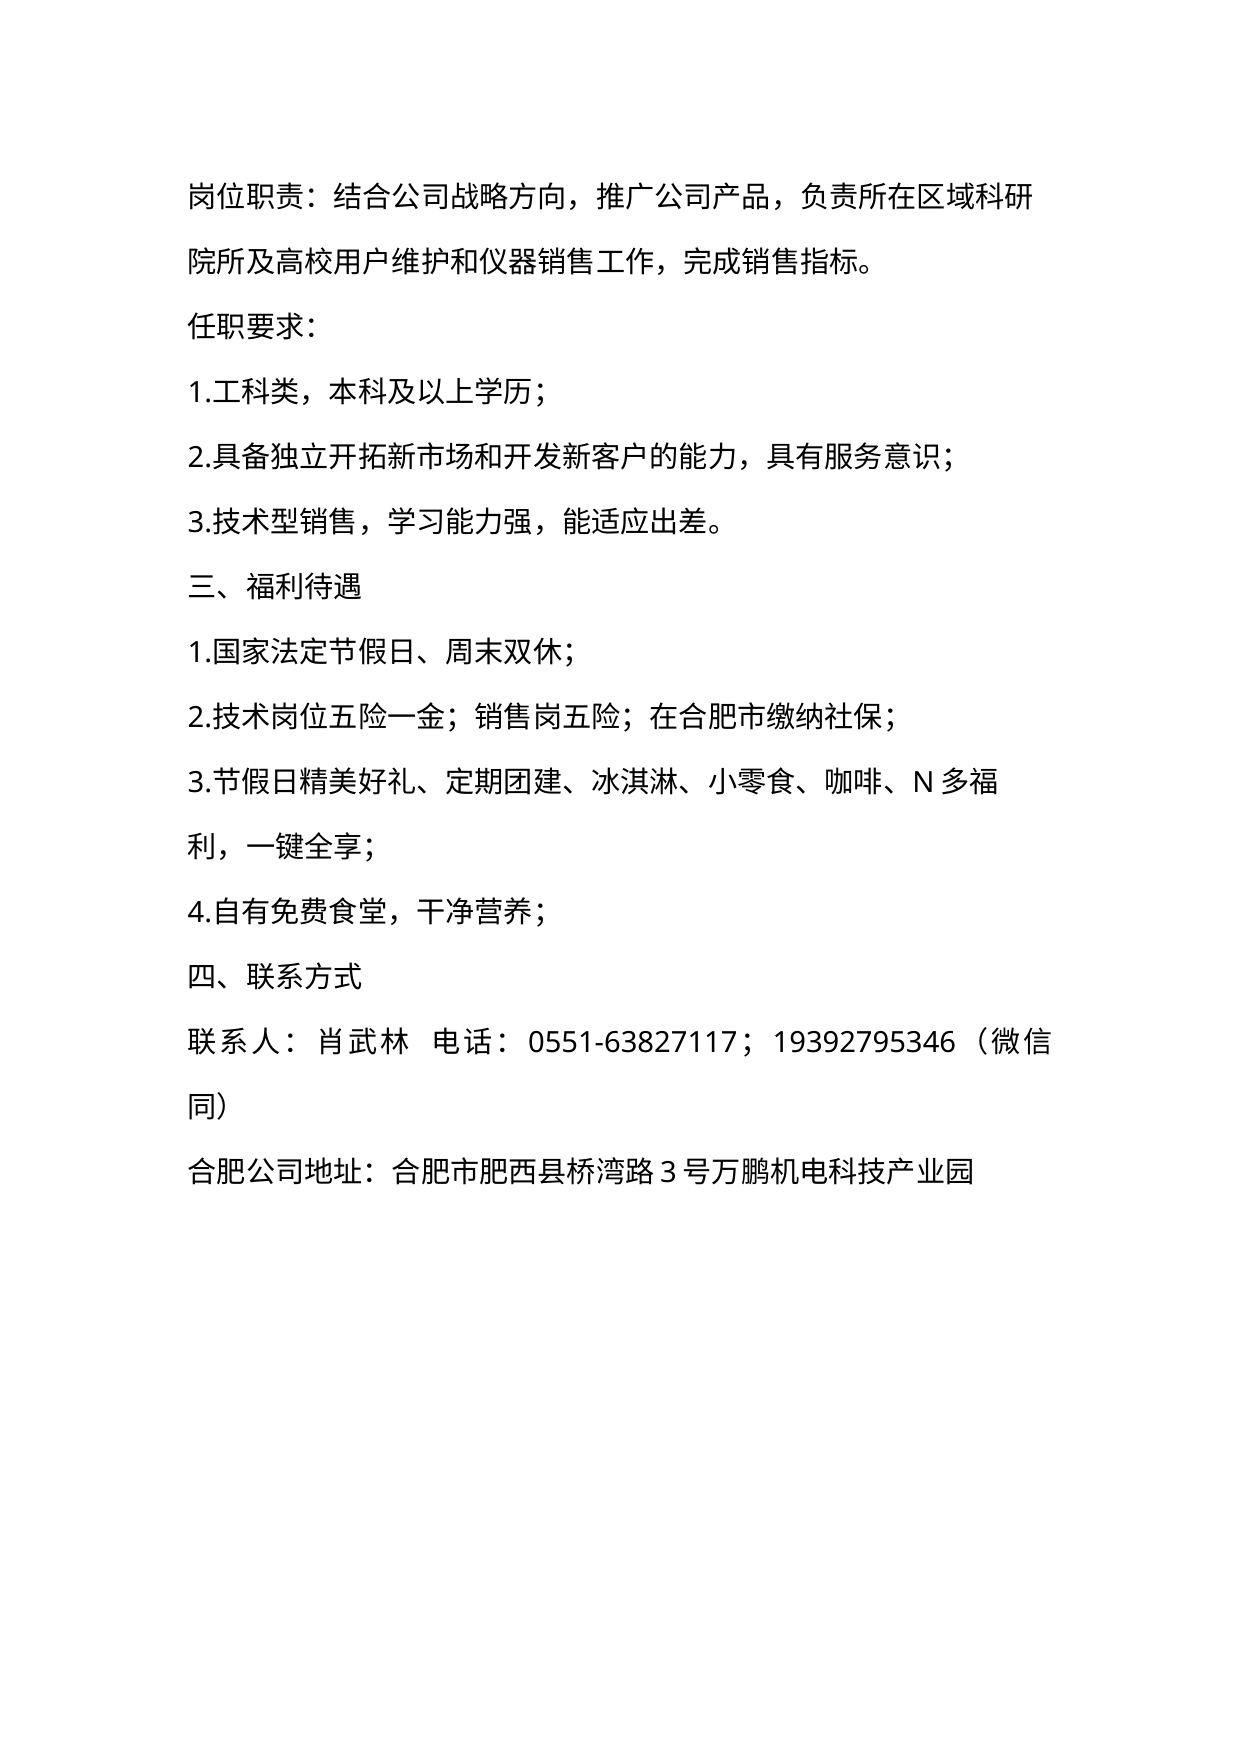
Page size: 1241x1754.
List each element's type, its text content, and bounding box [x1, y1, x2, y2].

text 1.工科类，本科及以上学历； [187, 357, 1053, 422]
text 3.节假日精美好礼、定期团建、冰淇淋、小零食、咖啡、N多福利，一键全享； [187, 747, 1053, 877]
text 4.自有免费食堂，干净营养； [187, 877, 1053, 942]
text 三、福利待遇 [187, 552, 1053, 617]
text 任职要求： [187, 292, 1053, 357]
text 2.具备独立开拓新市场和开发新客户的能力，具有服务意识； [187, 422, 1053, 487]
text 2.技术岗位五险一金；销售岗五险；在合肥市缴纳社保； [187, 682, 1053, 747]
text 1.国家法定节假日、周末双休； [187, 617, 1053, 682]
text 合肥公司地址：合肥市肥西县桥湾路3号万鹏机电科技产业园 [187, 1137, 1053, 1202]
list 3.技术型销售，学习能力强，能适应出差。 [187, 487, 1053, 552]
text 联系人：肖武林 电话：0551-63827117；19392795346（微信同） [187, 1007, 1053, 1137]
text 岗位职责：结合公司战略方向，推广公司产品，负责所在区域科研院所及高校用户维护和仪器销售工作，完成销售指标。 [187, 162, 1053, 292]
text 四、联系方式 [187, 942, 1053, 1007]
